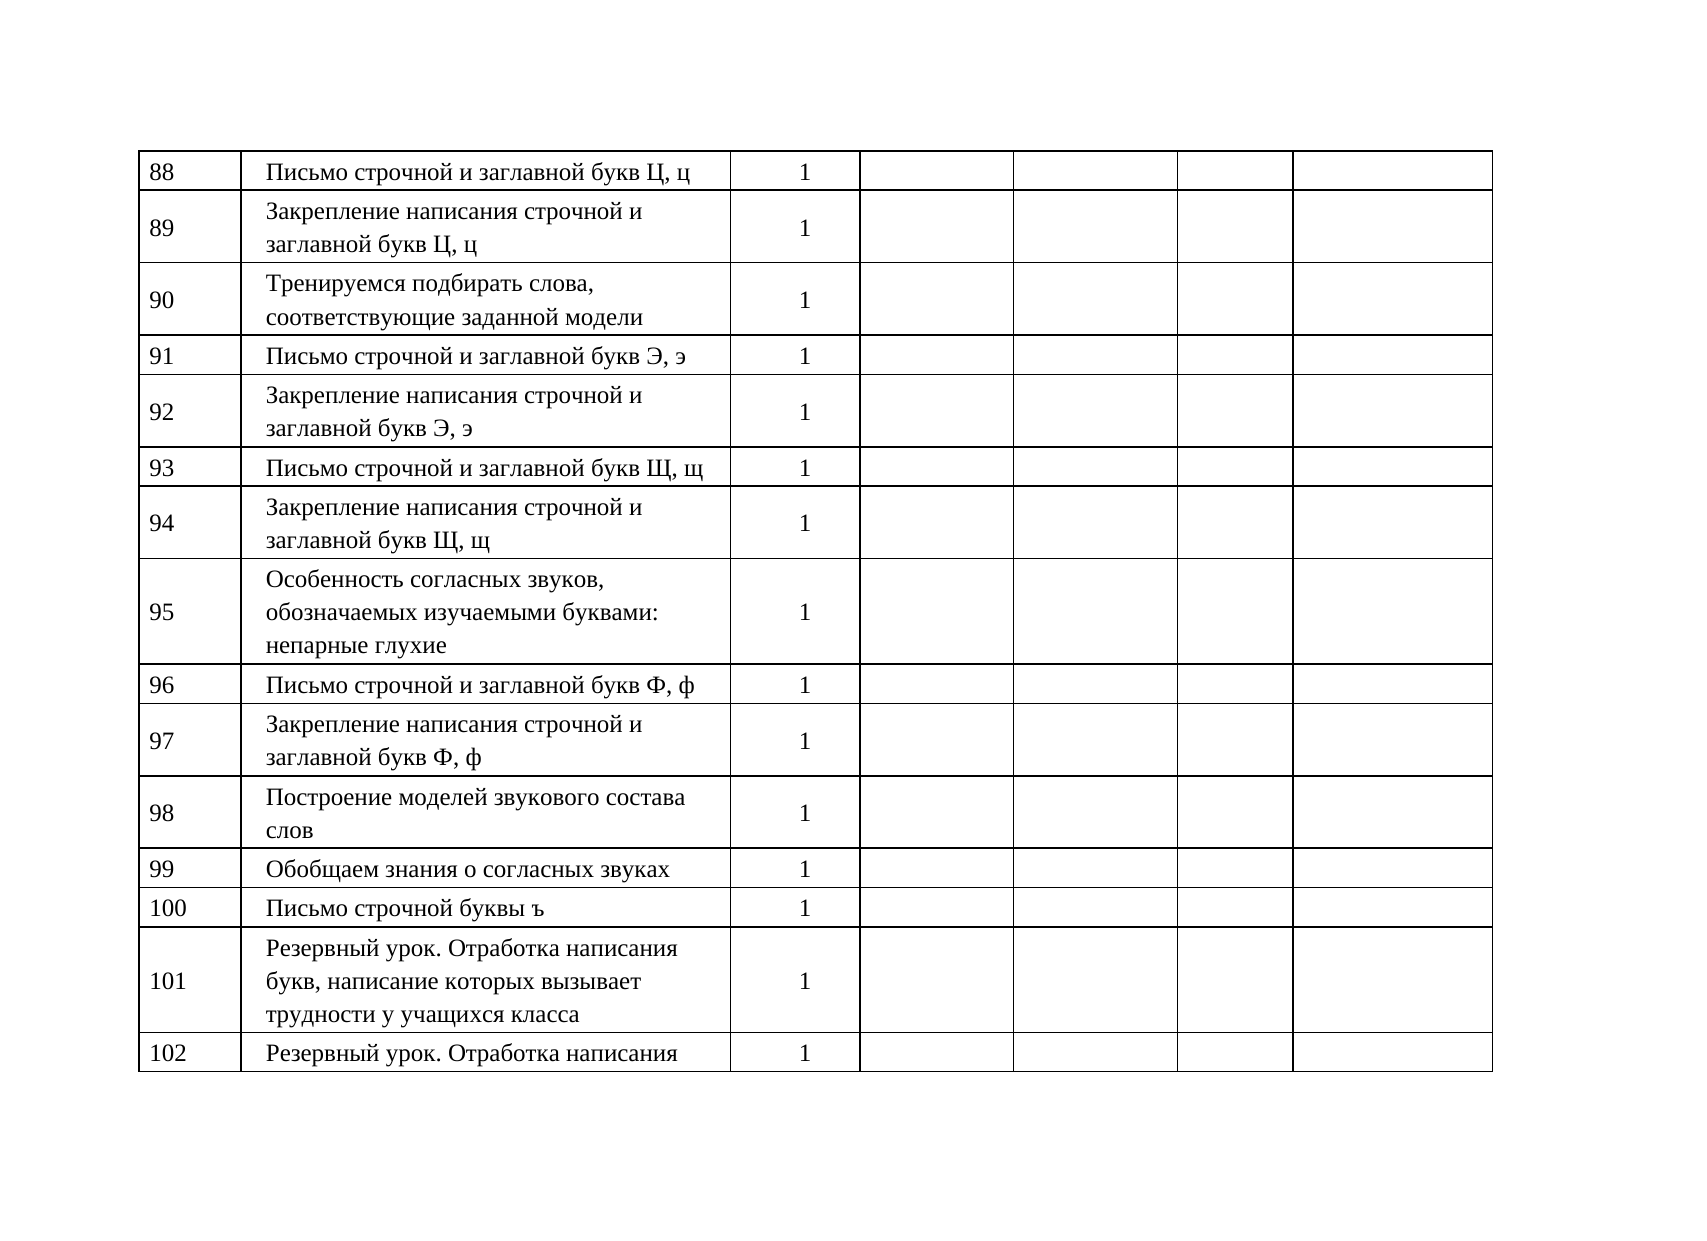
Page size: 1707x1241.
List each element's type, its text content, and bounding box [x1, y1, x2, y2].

table_cell Закрепление написания строчной и заглавной букв Щ, щ [242, 487, 730, 558]
table_cell [1294, 375, 1492, 446]
table_cell [1014, 336, 1177, 373]
table_cell 90 [140, 263, 240, 334]
table_cell [1294, 487, 1492, 558]
table_cell [1178, 704, 1292, 775]
table_cell 100 [140, 888, 240, 926]
table_cell 1 [731, 849, 859, 887]
table_cell [1014, 559, 1177, 663]
table_cell [1178, 888, 1292, 926]
table_cell Закрепление написания строчной и заглавной букв Э, э [242, 375, 730, 446]
table_cell [1014, 665, 1177, 702]
table_cell [1178, 191, 1292, 262]
table_cell [1178, 263, 1292, 334]
table_cell [1014, 152, 1177, 189]
table_cell [861, 375, 1013, 446]
table_cell [861, 487, 1013, 558]
table_cell [1294, 263, 1492, 334]
table_cell [1014, 1033, 1177, 1071]
table_cell [1178, 559, 1292, 663]
table_cell 1 [731, 559, 859, 663]
table_cell 96 [140, 665, 240, 702]
table_cell [1014, 263, 1177, 334]
table_cell Особенность согласных звуков, обозначаемых изучаемыми буквами: непарные глухие [242, 559, 730, 663]
table_cell Письмо строчной и заглавной букв Э, э [242, 336, 730, 373]
table_cell 91 [140, 336, 240, 373]
table_cell 1 [731, 191, 859, 262]
table_cell [1178, 336, 1292, 373]
table_cell Закрепление написания строчной и заглавной букв Ц, ц [242, 191, 730, 262]
table_cell [861, 704, 1013, 775]
table_cell [1294, 777, 1492, 847]
table_cell [861, 849, 1013, 887]
table_cell 1 [731, 1033, 859, 1071]
table_cell [861, 1033, 1013, 1071]
table_cell [1294, 336, 1492, 373]
table_cell [861, 888, 1013, 926]
table_cell [861, 263, 1013, 334]
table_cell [242, 928, 730, 1031]
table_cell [242, 1033, 730, 1071]
table_cell 99 [140, 849, 240, 887]
table_cell [1178, 1033, 1292, 1071]
table_cell Обобщаем знания о согласных звуках [242, 849, 730, 887]
table_cell [1178, 849, 1292, 887]
table_cell 1 [731, 928, 859, 1031]
table_cell [1294, 849, 1492, 887]
table_cell 94 [140, 487, 240, 558]
table_cell Письмо строчной и заглавной букв Щ, щ [242, 448, 730, 485]
table_cell [1014, 448, 1177, 485]
table_cell [861, 777, 1013, 847]
table_cell 1 [731, 888, 859, 926]
table_cell [861, 191, 1013, 262]
table_cell 92 [140, 375, 240, 446]
table_cell [861, 448, 1013, 485]
table_cell Построение моделей звукового состава слов [242, 777, 730, 847]
table_cell [1294, 448, 1492, 485]
table_cell [1014, 777, 1177, 847]
table_cell [1178, 777, 1292, 847]
table_cell [1178, 152, 1292, 189]
table_cell Письмо строчной и заглавной букв Ц, ц [242, 152, 730, 189]
table_cell [1014, 928, 1177, 1031]
table_cell 88 [140, 152, 240, 189]
table_cell 1 [731, 665, 859, 702]
table_cell 102 [140, 1033, 240, 1071]
table_cell [861, 336, 1013, 373]
table_cell [1014, 487, 1177, 558]
table_cell [1014, 704, 1177, 775]
table_cell 1 [731, 704, 859, 775]
table_cell 98 [140, 777, 240, 847]
table_cell 1 [731, 448, 859, 485]
table_cell [1178, 375, 1292, 446]
table_cell [1014, 191, 1177, 262]
table_cell 1 [731, 487, 859, 558]
table_cell [1294, 704, 1492, 775]
table_cell 101 [140, 928, 240, 1031]
table_cell [1014, 375, 1177, 446]
table_cell Закрепление написания строчной и заглавной букв Ф, ф [242, 704, 730, 775]
table_cell [1178, 487, 1292, 558]
table_cell [861, 152, 1013, 189]
table_cell [1294, 152, 1492, 189]
table_cell [1014, 849, 1177, 887]
table_cell 97 [140, 704, 240, 775]
table_cell [1178, 665, 1292, 702]
table_cell [1294, 559, 1492, 663]
table_cell [861, 928, 1013, 1031]
table_cell [861, 665, 1013, 702]
table_cell [1014, 888, 1177, 926]
table_cell [861, 559, 1013, 663]
table_cell [1178, 448, 1292, 485]
table_cell 95 [140, 559, 240, 663]
table_cell Письмо строчной и заглавной букв Ф, ф [242, 665, 730, 702]
table_cell 93 [140, 448, 240, 485]
table_cell Тренируемся подбирать слова, соответствующие заданной модели [242, 263, 730, 334]
table_cell 1 [731, 336, 859, 373]
table_cell [1294, 665, 1492, 702]
table_cell 1 [731, 777, 859, 847]
table_cell [1294, 928, 1492, 1031]
table_cell 1 [731, 152, 859, 189]
table_cell [1178, 928, 1292, 1031]
table_cell 1 [731, 263, 859, 334]
table_cell [1294, 1033, 1492, 1071]
table_cell [1294, 191, 1492, 262]
table_cell [1294, 888, 1492, 926]
table_cell Письмо строчной буквы ъ [242, 888, 730, 926]
table_cell 1 [731, 375, 859, 446]
table_cell 89 [140, 191, 240, 262]
